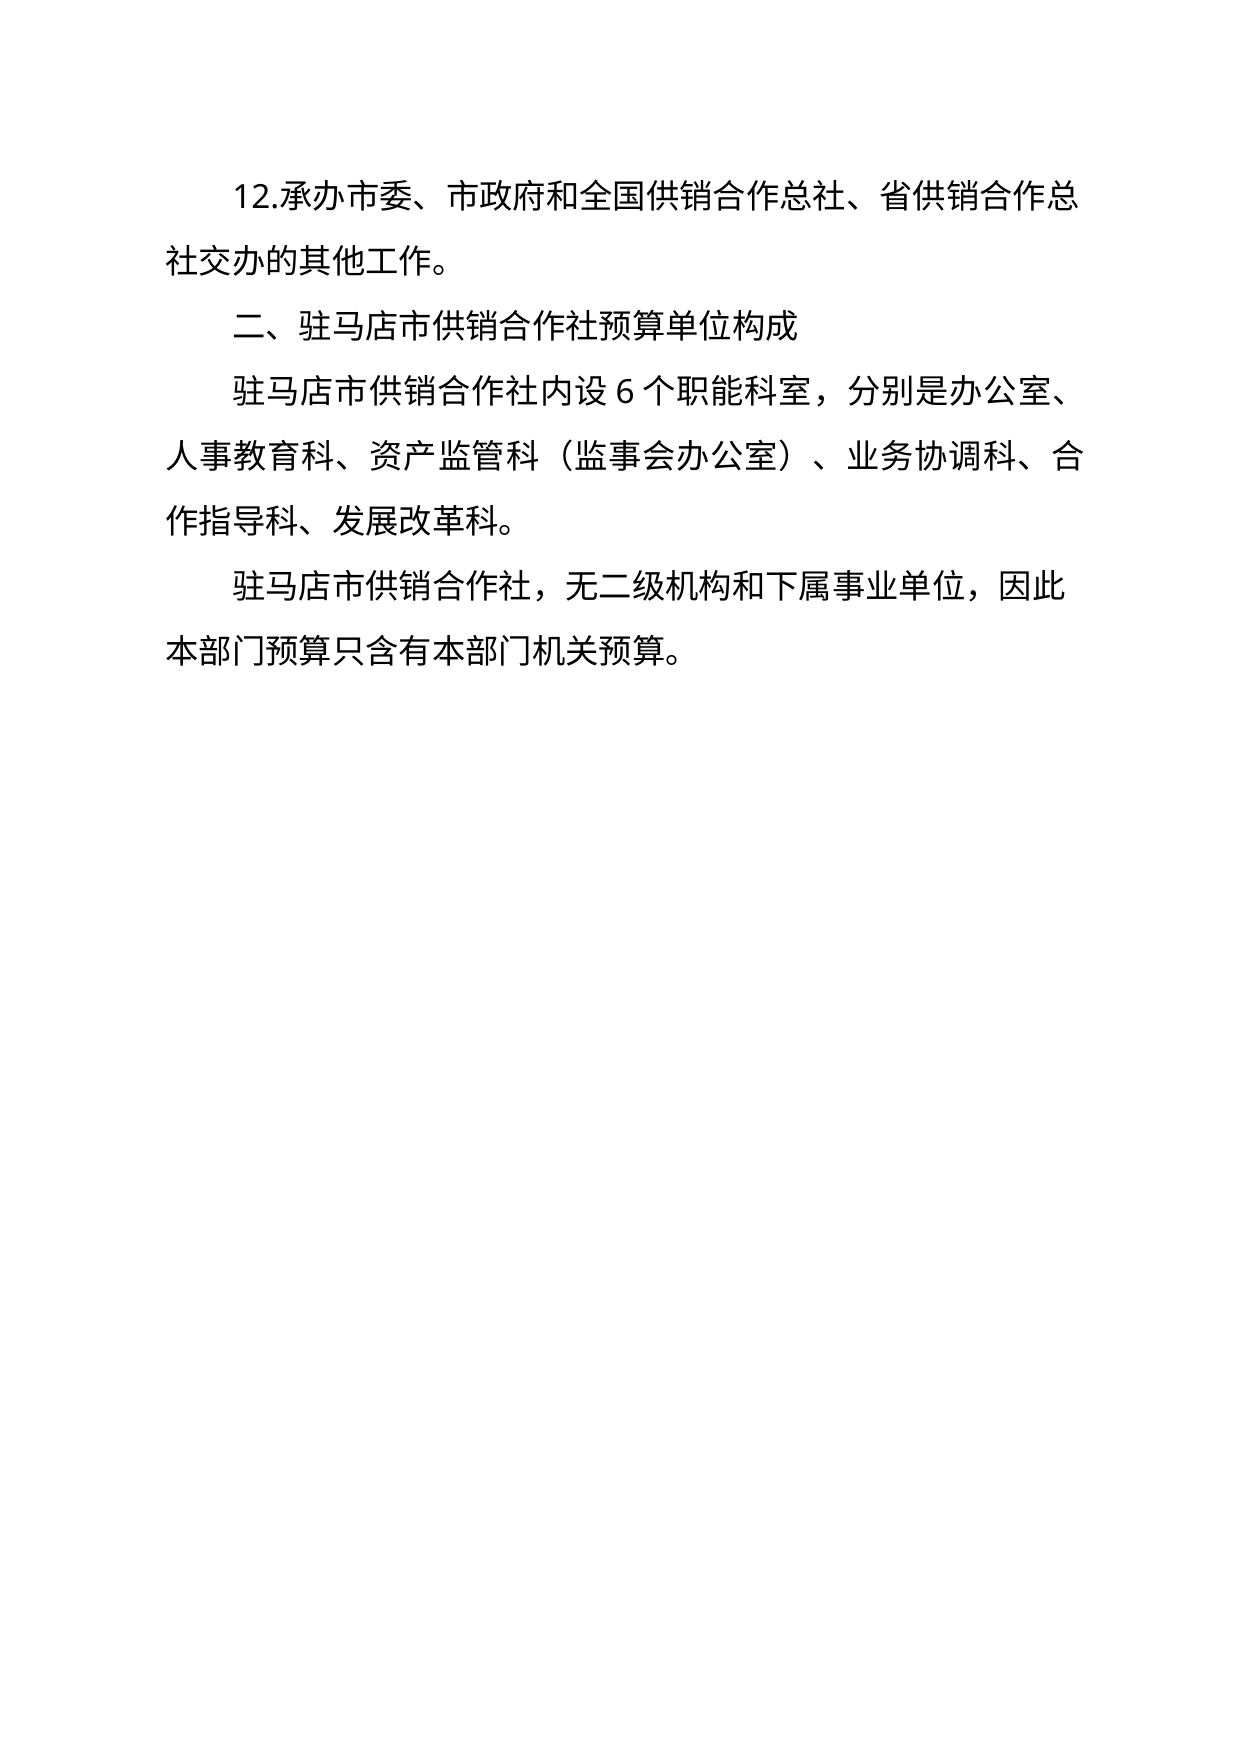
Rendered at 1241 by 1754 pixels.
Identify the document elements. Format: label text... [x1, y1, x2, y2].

text 驻马店市供销合作社内设6个职能科室，分别是办公室、人事教育科、资产监管科（监事会办公室）、业务协调科、合作指导科、发展改革科。 [165, 357, 1087, 552]
text 二、驻马店市供销合作社预算单位构成 [165, 292, 1087, 357]
text 12.承办市委、市政府和全国供销合作总社、省供销合作总社交办的其他工作。 [165, 162, 1087, 292]
text 驻马店市供销合作社，无二级机构和下属事业单位，因此本部门预算只含有本部门机关预算。 [165, 552, 1087, 682]
